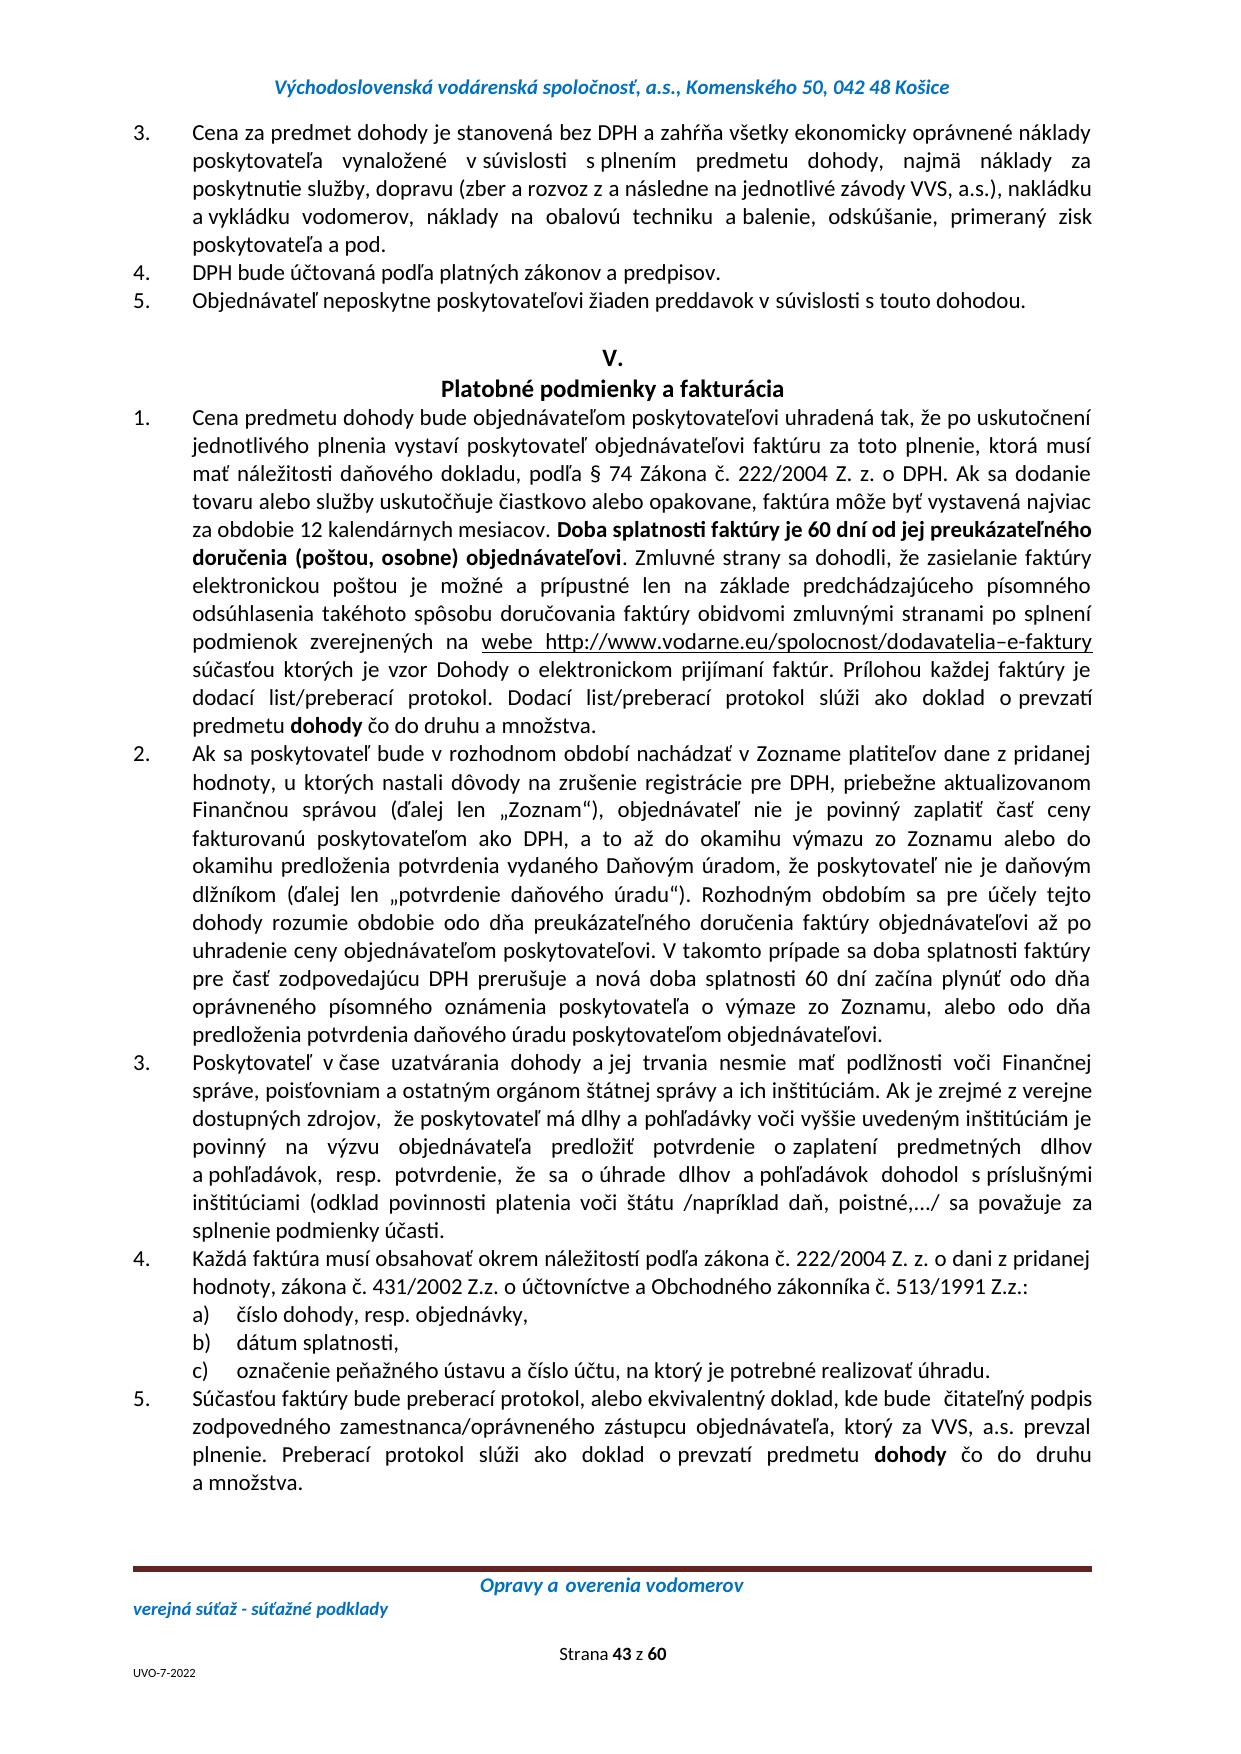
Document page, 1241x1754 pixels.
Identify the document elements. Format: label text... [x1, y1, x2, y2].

text 4. DPH bude účtovaná podľa platných zákonov a predpisov. [133, 258, 1092, 286]
list a) číslo dohody, resp. objednávky, [192, 1300, 1092, 1328]
text 3. Poskytovateľ v čase uzatvárania dohody a jej trvania nesmie mať podlžnosti voči Finančnej správe, poisťovniam a ostatným orgánom štátnej správy a ich inštitúciám. Ak je zrejmé z verejne dostupných zdrojov, že poskytovateľ má dlhy a pohľadávky voči vyššie uvedeným inštitúciám je povinný na výzvu objednávateľa predložiť potvrdenie o zaplatení predmetných dlhov a pohľadávok, resp. potvrdenie, že sa o úhrade dlhov a pohľadávok dohodol s príslušnými inštitúciami (odklad povinnosti platenia voči štátu /napríklad daň, poistné,.../ sa považuje za splnenie podmienky účasti. [133, 1048, 1092, 1244]
list b) dátum splatnosti, [192, 1328, 1092, 1356]
text Platobné podmienky a fakturácia [133, 373, 1092, 403]
text c) označenie peňažného ústavu a číslo účtu, na ktorý je potrebné realizovať úhradu. [192, 1356, 1092, 1384]
text 1. Cena predmetu dohody bude objednávateľom poskytovateľovi uhradená tak, že po uskutočnení jednotlivého plnenia vystaví poskytovateľ objednávateľovi faktúru za toto plnenie, ktorá musí mať náležitosti daňového dokladu, podľa § 74 Zákona č. 222/2004 Z. z. o DPH. Ak sa dodanie tovaru alebo služby uskutočňuje čiastkovo alebo opakovane, faktúra môže byť vystavená najviac za obdobie 12 kalendárnych mesiacov. Doba splatnosti faktúry je 60 dní od jej preukázateľného doručenia (poštou, osobne) objednávateľovi. Zmluvné strany sa dohodli, že zasielanie faktúry elektronickou poštou je možné a prípustné len na základe predchádzajúceho písomného odsúhlasenia takéhoto spôsobu doručovania faktúry obidvomi zmluvnými stranami po splnení podmienok zverejnených na webe http://www.vodarne.eu/spolocnost/dodavatelia–e-faktury súčasťou ktorých je vzor Dohody o elektronickom prijímaní faktúr. Prílohou každej faktúry je dodací list/preberací protokol. Dodací list/preberací protokol slúži ako doklad o prevzatí predmetu dohody čo do druhu a množstva. [133, 403, 1092, 739]
list 4. Každá faktúra musí obsahovať okrem náležitostí podľa zákona č. 222/2004 Z. z. o dani z pridanej hodnoty, zákona č. 431/2002 Z.z. o účtovníctve a Obchodného zákonníka č. 513/1991 Z.z.: [133, 1244, 1092, 1300]
text 5. Súčasťou faktúry bude preberací protokol, alebo ekvivalentný doklad, kde bude čitateľný podpis zodpovedného zamestnanca/oprávneného zástupcu objednávateľa, ktorý za VVS, a.s. prevzal plnenie. Preberací protokol slúži ako doklad o prevzatí predmetu dohody čo do druhu a množstva. [133, 1384, 1092, 1496]
text 5. Objednávateľ neposkytne poskytovateľovi žiaden preddavok v súvislosti s touto dohodou. [133, 286, 1092, 314]
text V. [133, 342, 1092, 373]
list Cena za predmet dohody je stanovená bez DPH a zahŕňa všetky ekonomicky oprávnené náklady poskytovateľa vynaložené v súvislosti s plnením predmetu dohody, najmä náklady za poskytnutie služby, dopravu (zber a rozvoz z a následne na jednotlivé závody VVS, a.s.), nakládku a vykládku vodomerov, náklady na obalovú techniku a balenie, odskúšanie, primeraný zisk poskytovateľa a pod. [133, 118, 1092, 258]
text 2. Ak sa poskytovateľ bude v rozhodnom období nachádzať v Zozname platiteľov dane z pridanej hodnoty, u ktorých nastali dôvody na zrušenie registrácie pre DPH, priebežne aktualizovanom Finančnou správou (ďalej len „Zoznam“), objednávateľ nie je povinný zaplatiť časť ceny fakturovanú poskytovateľom ako DPH, a to až do okamihu výmazu zo Zoznamu alebo do okamihu predloženia potvrdenia vydaného Daňovým úradom, že poskytovateľ nie je daňovým dlžníkom (ďalej len „potvrdenie daňového úradu“). Rozhodným obdobím sa pre účely tejto dohody rozumie obdobie odo dňa preukázateľného doručenia faktúry objednávateľovi až po uhradenie ceny objednávateľom poskytovateľovi. V takomto prípade sa doba splatnosti faktúry pre časť zodpovedajúcu DPH prerušuje a nová doba splatnosti 60 dní začína plynúť odo dňa oprávneného písomného oznámenia poskytovateľa o výmaze zo Zoznamu, alebo odo dňa predloženia potvrdenia daňového úradu poskytovateľom objednávateľovi. [133, 739, 1092, 1048]
